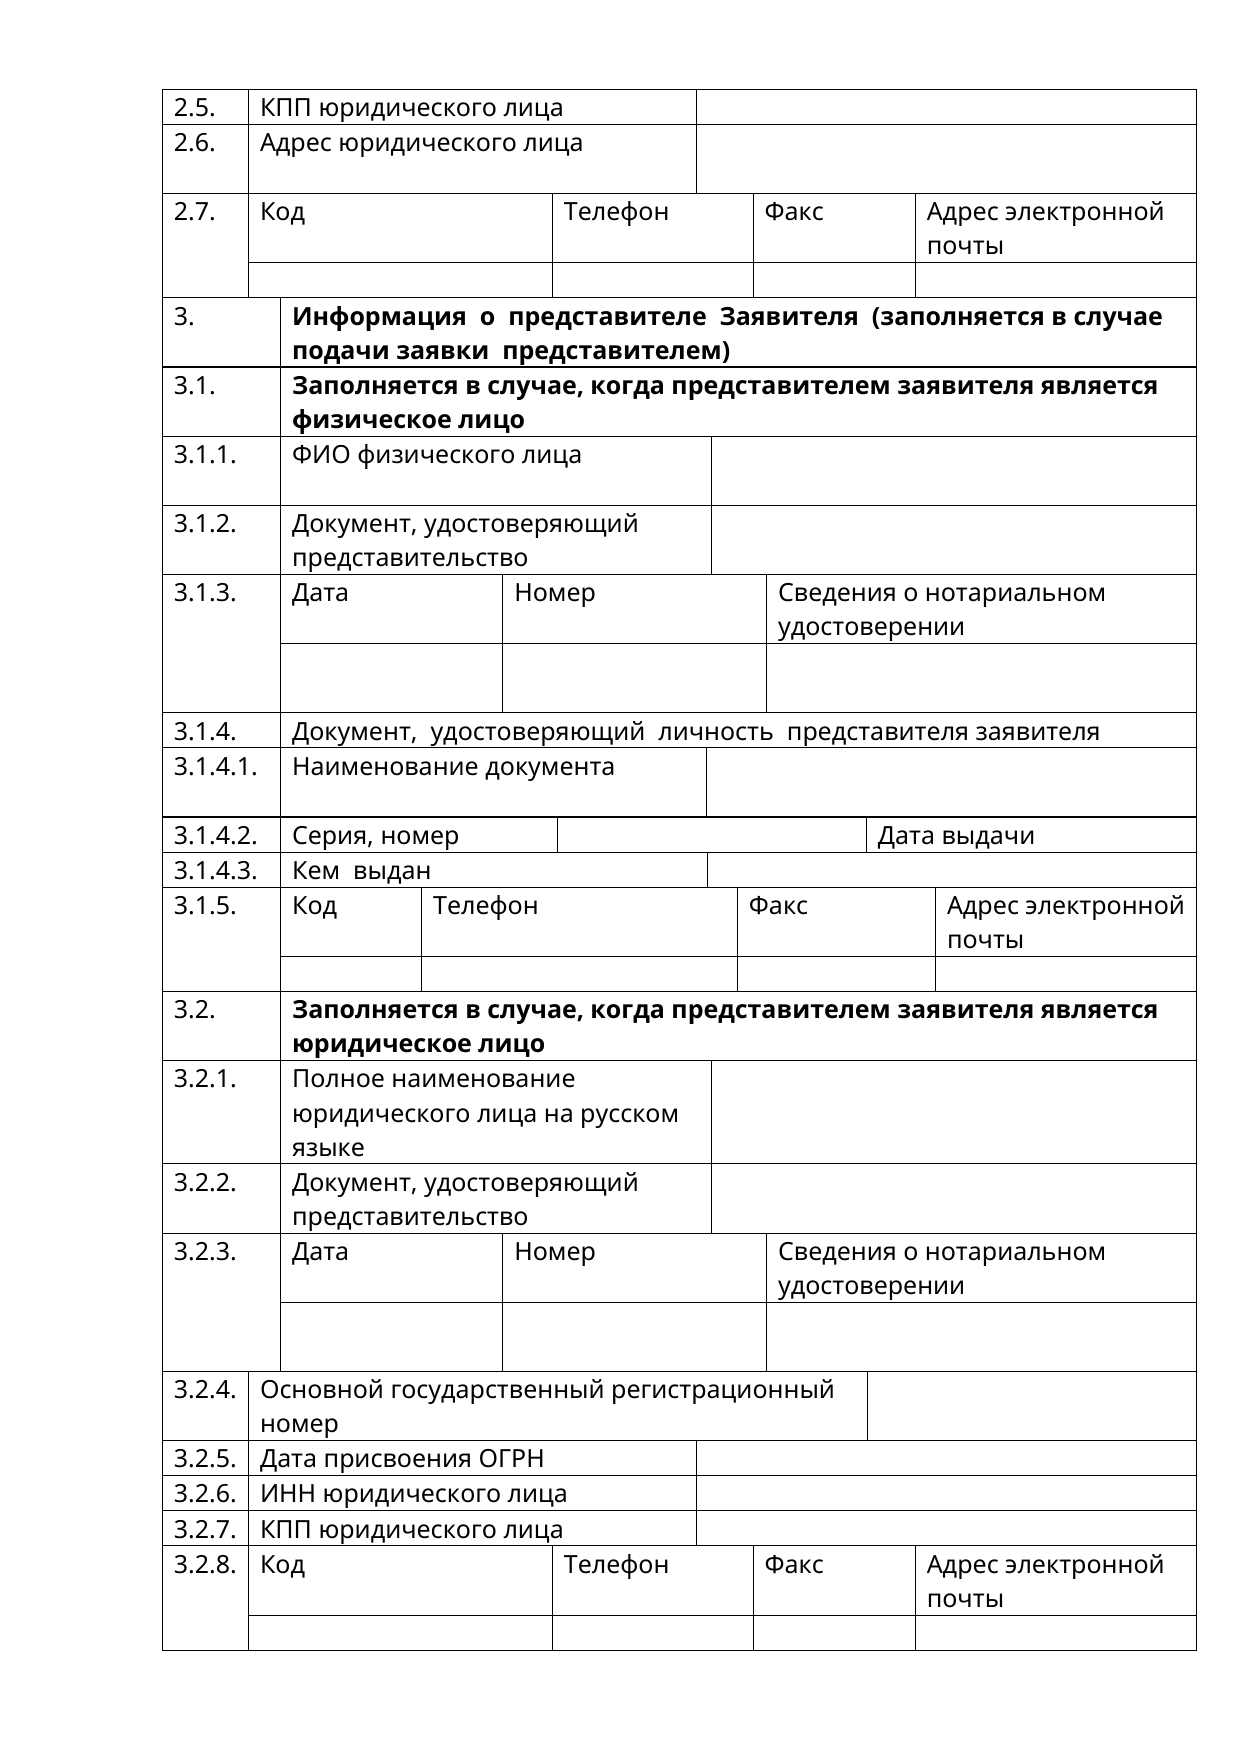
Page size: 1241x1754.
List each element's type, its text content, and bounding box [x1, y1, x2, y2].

table_cell Факс [738, 888, 935, 956]
table_cell [916, 1616, 1196, 1649]
table_cell 3.2.5. [163, 1441, 248, 1475]
table_cell Заполняется в случае, когда представителем заявителя является физическое лицо [281, 368, 1196, 436]
table_cell Документ, удостоверяющий представительство [281, 1164, 711, 1232]
table_cell Код [281, 888, 421, 956]
table_cell КПП юридического лица [249, 90, 696, 124]
table_cell [712, 437, 1196, 505]
table_cell Документ, удостоверяющий личность представителя заявителя [281, 713, 1196, 747]
table_cell [712, 1164, 1196, 1232]
table_cell Адрес электронной почты [936, 888, 1196, 956]
table_cell [697, 1441, 1196, 1475]
table_cell 3.2.8. [163, 1546, 248, 1649]
table_cell ИНН юридического лица [249, 1476, 696, 1510]
table_cell 3.2.6. [163, 1476, 248, 1510]
table_cell Адрес электронной почты [916, 194, 1196, 262]
table_cell Кем выдан [281, 853, 707, 887]
table_cell [553, 263, 753, 297]
table_cell [754, 1616, 915, 1649]
table_cell Факс [754, 194, 915, 262]
table_cell [936, 957, 1196, 991]
table_cell Телефон [553, 1546, 753, 1614]
table_cell 3.1.4.1. [163, 748, 280, 816]
table_cell 3.1. [163, 368, 280, 436]
table_cell Факс [754, 1546, 915, 1614]
table_cell Код [249, 1546, 552, 1614]
table_cell ФИО физического лица [281, 437, 711, 505]
table_cell [503, 1303, 766, 1371]
table_cell Адрес электронной почты [916, 1546, 1196, 1614]
table_cell Сведения о нотариальном удостоверении [767, 1234, 1196, 1302]
table_cell [249, 263, 552, 297]
table_cell 3.1.1. [163, 437, 280, 505]
table_cell Полное наименование юридического лица на русском языке [281, 1061, 711, 1163]
table_cell [553, 1616, 753, 1649]
table_cell 3.1.5. [163, 888, 280, 991]
table_cell [697, 1476, 1196, 1510]
table_cell Дата выдачи [867, 818, 1196, 852]
table_cell 3.1.4.3. [163, 853, 280, 887]
table_cell Серия, номер [281, 818, 557, 852]
table_cell [697, 90, 1196, 124]
table_cell Код [249, 194, 552, 262]
table_cell Информация о представителе Заявителя (заполняется в случае подачи заявки представителем) [281, 298, 1196, 366]
table_cell [712, 506, 1196, 574]
table_cell 3.2.7. [163, 1511, 248, 1545]
table_cell 2.6. [163, 125, 248, 193]
table_cell 3.1.4.2. [163, 818, 280, 852]
table_cell Сведения о нотариальном удостоверении [767, 575, 1196, 643]
table_cell [697, 125, 1196, 193]
table_cell [712, 1061, 1196, 1163]
table_cell Дата присвоения ОГРН [249, 1441, 696, 1475]
table_cell [916, 263, 1196, 297]
table_cell КПП юридического лица [249, 1511, 696, 1545]
table_cell Заполняется в случае, когда представителем заявителя является юридическое лицо [281, 992, 1196, 1060]
table_cell [281, 957, 421, 991]
table_cell [281, 644, 502, 712]
table_cell [422, 957, 737, 991]
table_cell [707, 748, 1196, 816]
table_cell 3. [163, 298, 280, 366]
table_cell 2.7. [163, 194, 248, 297]
table_cell Дата [281, 575, 502, 643]
table_cell [738, 957, 935, 991]
table_cell 3.2. [163, 992, 280, 1060]
table_cell Документ, удостоверяющий представительство [281, 506, 711, 574]
table_cell [281, 1303, 502, 1371]
table_cell 2.5. [163, 90, 248, 124]
table_cell [767, 1303, 1196, 1371]
table_cell 3.2.3. [163, 1234, 280, 1371]
table_cell 3.2.1. [163, 1061, 280, 1163]
table_cell [249, 1616, 552, 1649]
table_cell [558, 818, 866, 852]
table_cell 3.1.2. [163, 506, 280, 574]
table_cell [754, 263, 915, 297]
table_cell [503, 644, 766, 712]
table_cell Телефон [422, 888, 737, 956]
table_cell Дата [281, 1234, 502, 1302]
table_cell Адрес юридического лица [249, 125, 696, 193]
table_cell 3.2.4. [163, 1372, 248, 1440]
table_cell [868, 1372, 1196, 1440]
table_cell Телефон [553, 194, 753, 262]
table_cell 3.1.4. [163, 713, 280, 747]
table_cell Наименование документа [281, 748, 706, 816]
table_cell [708, 853, 1196, 887]
table_cell [697, 1511, 1196, 1545]
table_cell Номер [503, 575, 766, 643]
table_cell Номер [503, 1234, 766, 1302]
table_cell 3.1.3. [163, 575, 280, 712]
table_cell 3.2.2. [163, 1164, 280, 1232]
table_cell [767, 644, 1196, 712]
table_cell Основной государственный регистрационный номер [249, 1372, 867, 1440]
